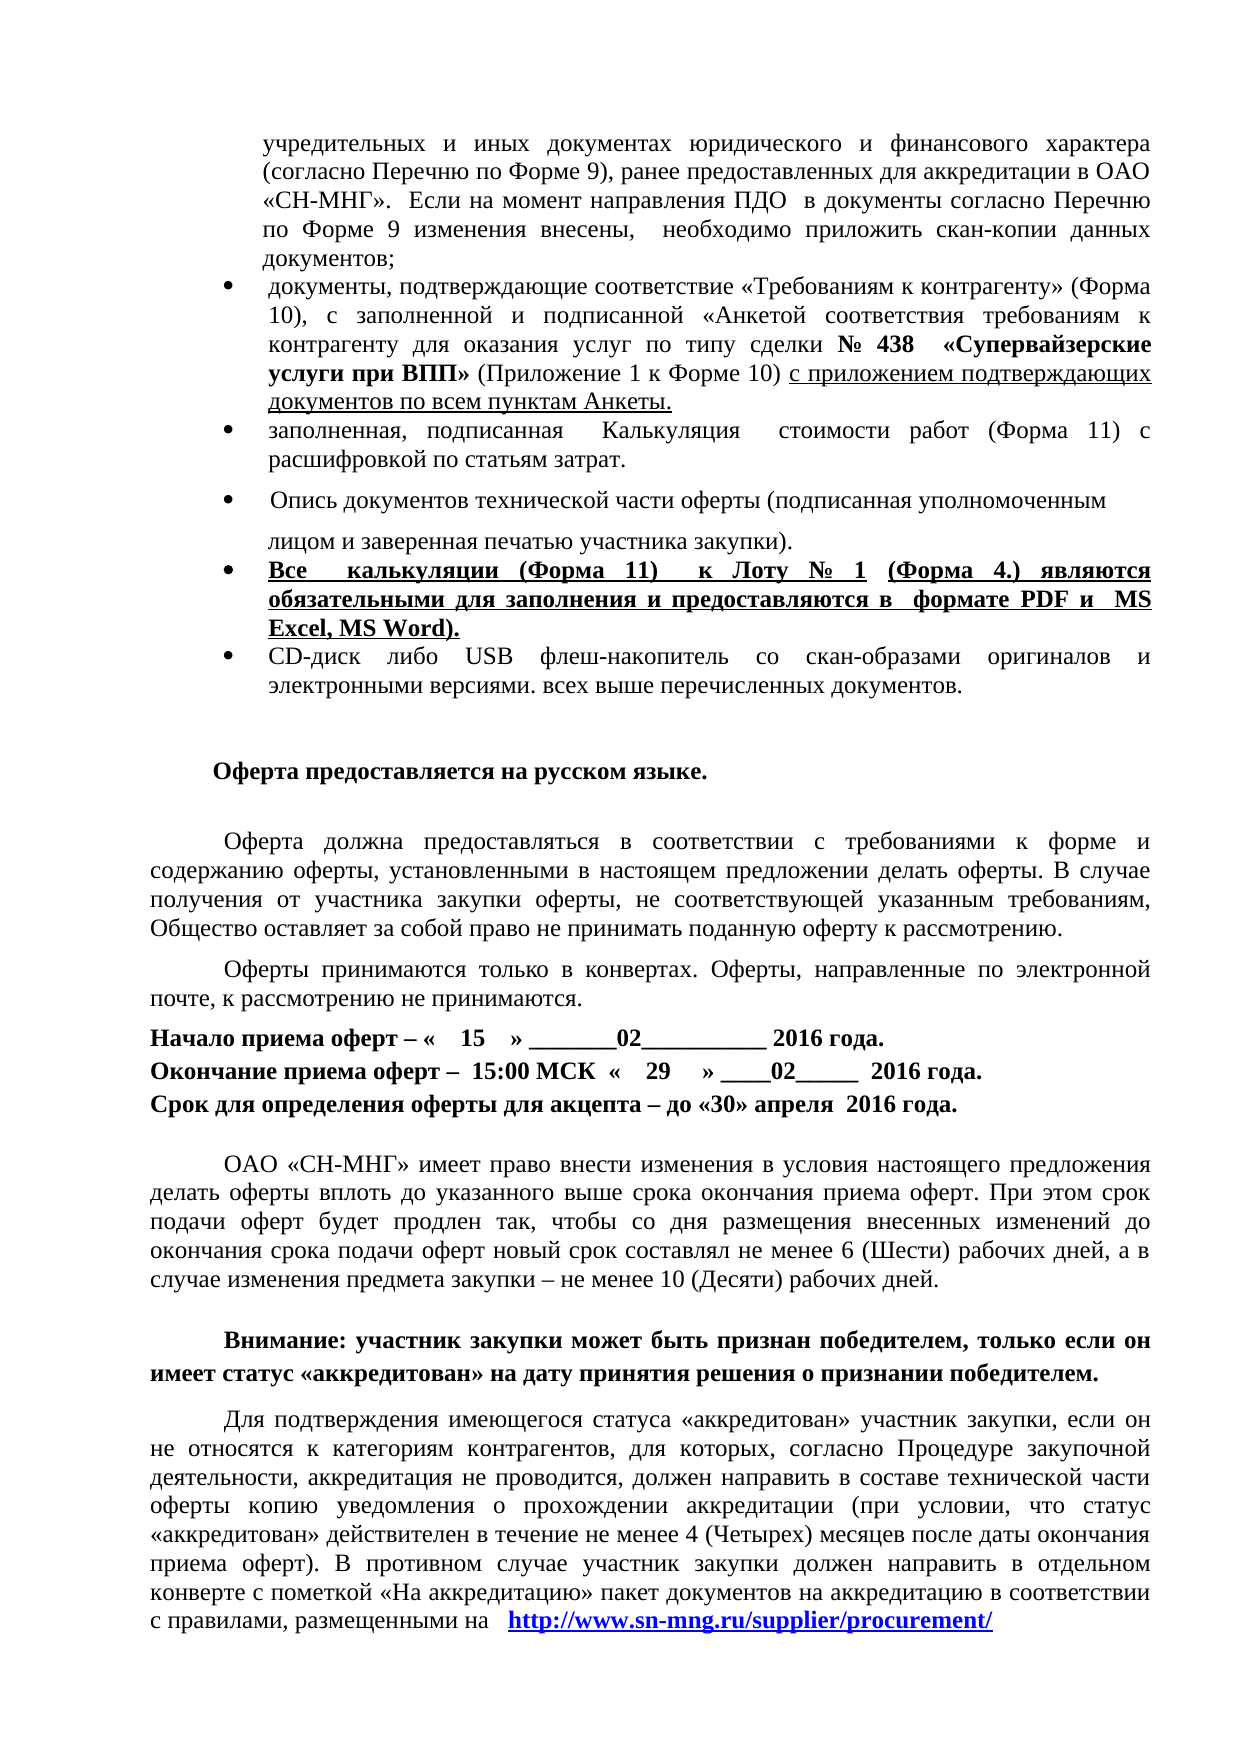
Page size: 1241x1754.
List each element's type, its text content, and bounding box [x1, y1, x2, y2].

text Начало приема оферт – « 15 » _______02__________ 2016 года. [150, 1023, 1152, 1052]
text лицом и заверенная печатью участника закупки). [224, 526, 1152, 555]
list CD-диск либо USB флеш-накопитель со скан-образами оригиналов и электронными версиями. всех выше перечисленных документов. [224, 641, 1152, 699]
text Оферта предоставляется на русском языке. [150, 756, 1152, 785]
list Все калькуляции (Форма 11) к Лоту № 1 (Форма 4.) являются обязательными для заполнения и предоставляются в формате PDF и MS Excel, MS Word). [224, 555, 1152, 641]
text Окончание приема оферт – 15:00 МСК « 29 » ____02_____ 2016 года. [150, 1056, 1152, 1085]
text Срок для определения оферты для акцепта – до «30» апреля 2016 года. [150, 1089, 1152, 1118]
list Опись документов технической части оферты (подписанная уполномоченным [224, 485, 1152, 514]
text ОАО «СН-МНГ» имеет право внести изменения в условия настоящего предложения делать оферты вплоть до указанного выше срока окончания приема оферт. При этом срок подачи оферт будет продлен так, чтобы со дня размещения внесенных изменений до окончания срока подачи оферт новый срок составлял не менее 6 (Шести) рабочих дней, а в случае изменения предмета закупки – не менее 10 (Десяти) рабочих дней. [150, 1149, 1152, 1292]
text Внимание: участник закупки может быть признан победителем, только если он имеет статус «аккредитован» на дату принятия решения о признании победителем. [150, 1326, 1152, 1387]
text Оферты принимаются только в конвертах. Оферты, направленные по электронной почте, к рассмотрению не принимаются. [150, 954, 1152, 1011]
text Для подтверждения имеющегося статуса «аккредитован» участник закупки, если он не относятся к категориям контрагентов, для которых, согласно Процедуре закупочной деятельности, аккредитация не проводится, должен направить в составе технической части оферты копию уведомления о прохождении аккредитации (при условии, что статус «аккредитован» действителен в течение не менее 4 (Четырех) месяцев после даты окончания приема оферт). В противном случае участник закупки должен направить в отдельном конверте с пометкой «На аккредитацию» пакет документов на аккредитацию в соответствии с правилами, размещенными на http://www.sn-mng.ru/supplier/procurement/ [150, 1404, 1152, 1634]
list документы, подтверждающие соответствие «Требованиям к контрагенту» (Форма 10), с заполненной и подписанной «Анкетой соответствия требованиям к контрагенту для оказания услуг по типу сделки № 438 «Супервайзерские услуги при ВПП» (Приложение 1 к Форме 10) с приложением подтверждающих документов по всем пунктам Анкеты. [224, 271, 1152, 415]
list заполненная, подписанная Калькуляция стоимости работ (Форма 11) с расшифровкой по статьям затрат. [224, 415, 1152, 473]
text Оферта должна предоставляться в соответствии с требованиями к форме и содержанию оферты, установленными в настоящем предложении делать оферты. В случае получения от участника закупки оферты, не соответствующей указанным требованиям, Общество оставляет за собой право не принимать поданную оферту к рассмотрению. [150, 826, 1152, 941]
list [225, 128, 1152, 271]
